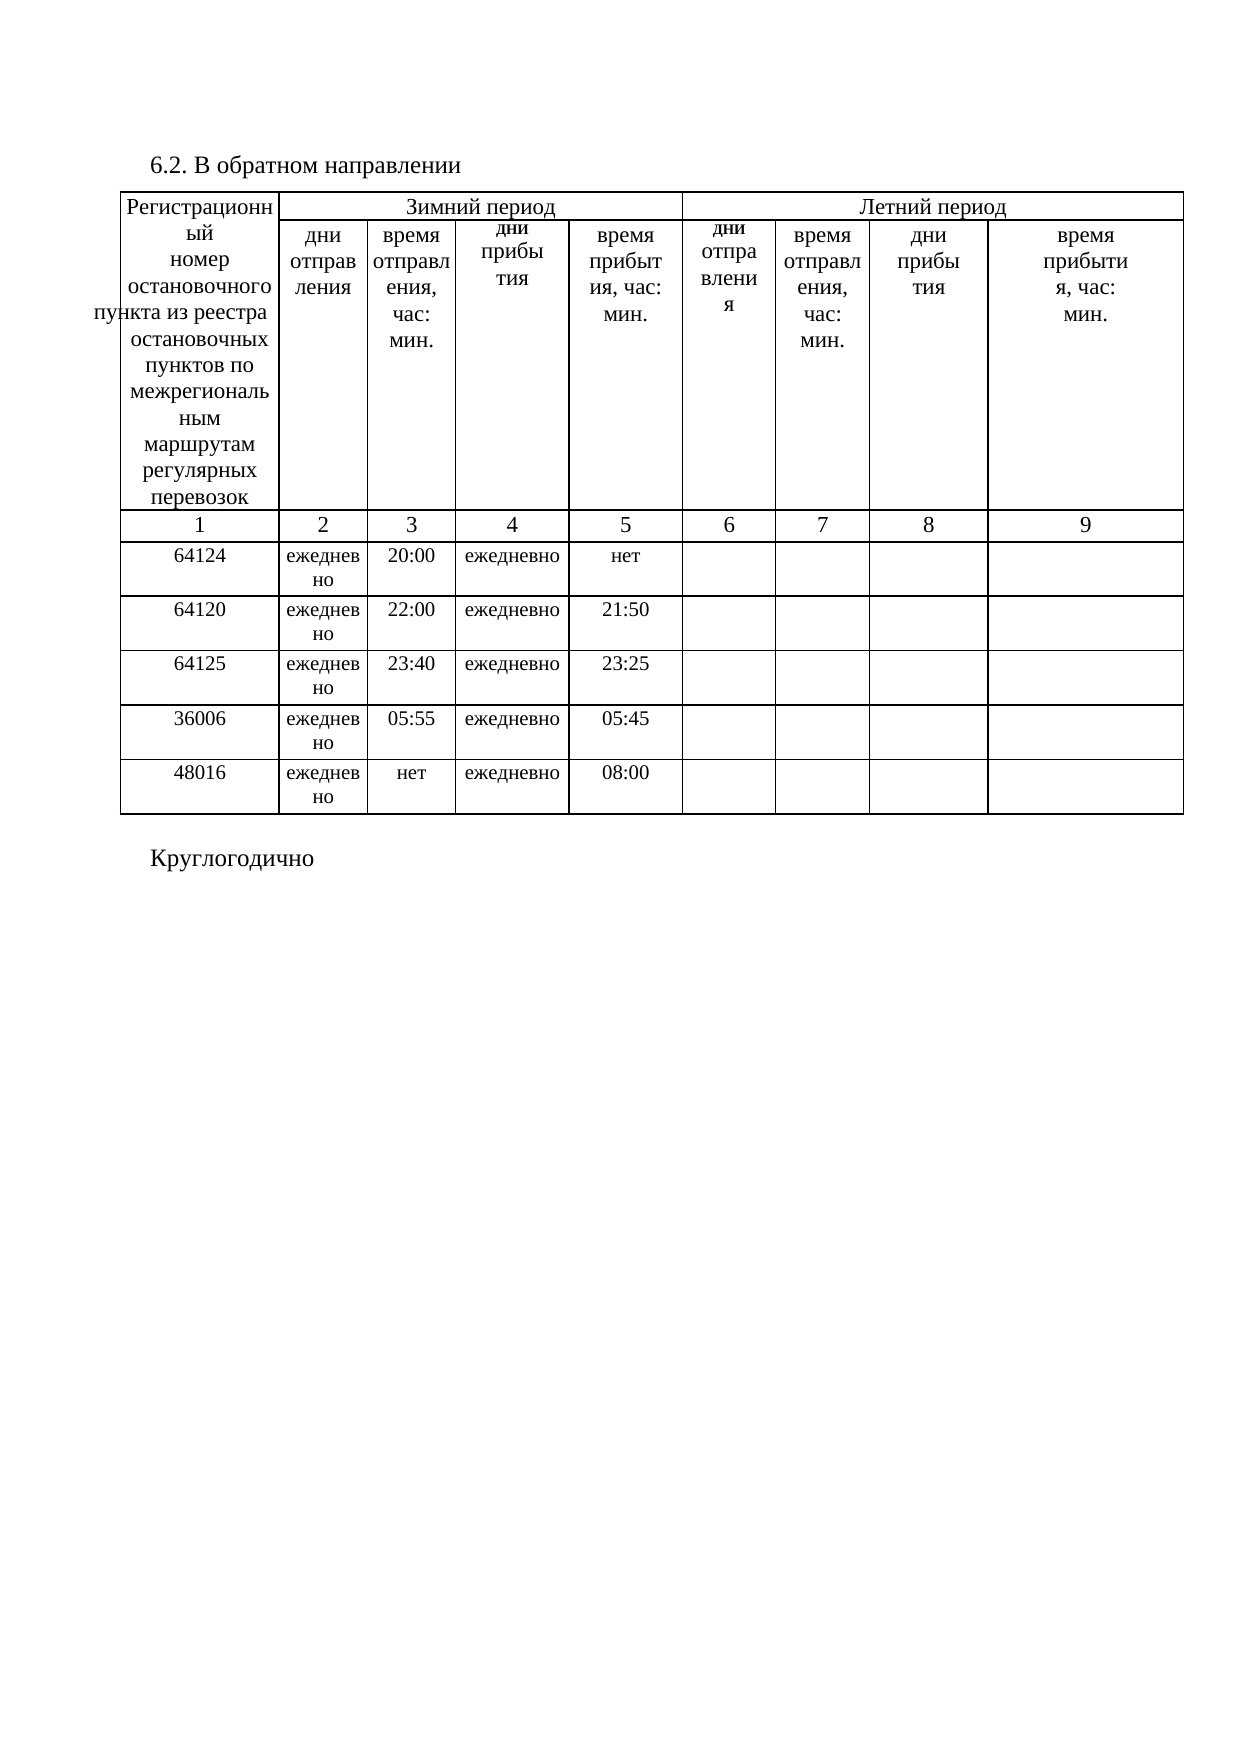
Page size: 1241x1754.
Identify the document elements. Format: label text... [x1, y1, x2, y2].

table_cell 64124 [121, 543, 278, 595]
table_cell 9 [989, 511, 1183, 541]
text 6.2. В обратном направлении [150, 150, 1090, 179]
table_cell 6 [683, 511, 775, 541]
table_cell 21:50 [570, 597, 682, 650]
table_cell время прибыт ия, час: мин. [570, 221, 682, 509]
table_cell [870, 597, 987, 650]
table_cell 8 [870, 511, 987, 541]
table_cell ежедневно [280, 706, 367, 758]
table_cell [776, 597, 869, 650]
table_cell [989, 760, 1183, 813]
table_cell дни отправ ления [280, 221, 367, 509]
table_cell 4 [456, 511, 568, 541]
table_cell ежедневно [456, 760, 568, 813]
table_cell 64120 [121, 597, 278, 650]
table_cell [870, 760, 987, 813]
table_cell время прибыти я, час: мин. [989, 221, 1183, 509]
table_cell ежедневно [280, 760, 367, 813]
table_header Регистрационный номер остановочного пункта из реестра остановочных пунктов по межрегиональным маршрутам регулярных перевозок [121, 193, 278, 509]
table_cell ДНИ отпра влени я [683, 221, 775, 509]
table_cell 7 [776, 511, 869, 541]
text Круглогодично [150, 843, 1090, 872]
table_cell [683, 651, 775, 704]
table_cell 64125 [121, 651, 278, 704]
table_cell ежедневно [456, 706, 568, 758]
table_cell ДНИ прибы тия [456, 221, 568, 509]
table_cell [683, 706, 775, 758]
table_cell 2 [280, 511, 367, 541]
table_cell 23:25 [570, 651, 682, 704]
table_cell [776, 760, 869, 813]
table_header Летний период [683, 193, 1183, 219]
table_cell ежедневно [280, 597, 367, 650]
table_cell ежедневно [280, 543, 367, 595]
table_cell 36006 [121, 706, 278, 758]
table_cell 05:45 [570, 706, 682, 758]
table_cell 08:00 [570, 760, 682, 813]
table_cell время отправл ения, час: мин. [776, 221, 869, 509]
table_cell 20:00 [368, 543, 455, 595]
table_cell ежедневно [280, 651, 367, 704]
table_cell ежедневно [456, 597, 568, 650]
table_cell ежедневно [456, 543, 568, 595]
table_cell [870, 543, 987, 595]
table_cell ежедневно [456, 651, 568, 704]
table_cell [870, 706, 987, 758]
table_cell [776, 651, 869, 704]
table_header Зимний период [280, 193, 682, 219]
table_cell [989, 651, 1183, 704]
table_cell время отправл ения, час: мин. [368, 221, 455, 509]
table_cell 23:40 [368, 651, 455, 704]
table_cell [989, 597, 1183, 650]
table_cell 1 [121, 511, 278, 541]
table_cell 3 [368, 511, 455, 541]
table_cell нет [368, 760, 455, 813]
table_cell [776, 543, 869, 595]
table_cell [683, 597, 775, 650]
table_cell 48016 [121, 760, 278, 813]
table_cell дни прибы тия [870, 221, 987, 509]
table_cell 22:00 [368, 597, 455, 650]
table_cell 05:55 [368, 706, 455, 758]
table_cell [989, 543, 1183, 595]
table_cell [870, 651, 987, 704]
table_cell [989, 706, 1183, 758]
table_cell [683, 760, 775, 813]
table_cell нет [570, 543, 682, 595]
table_cell [776, 706, 869, 758]
table_cell 5 [570, 511, 682, 541]
table_cell [683, 543, 775, 595]
